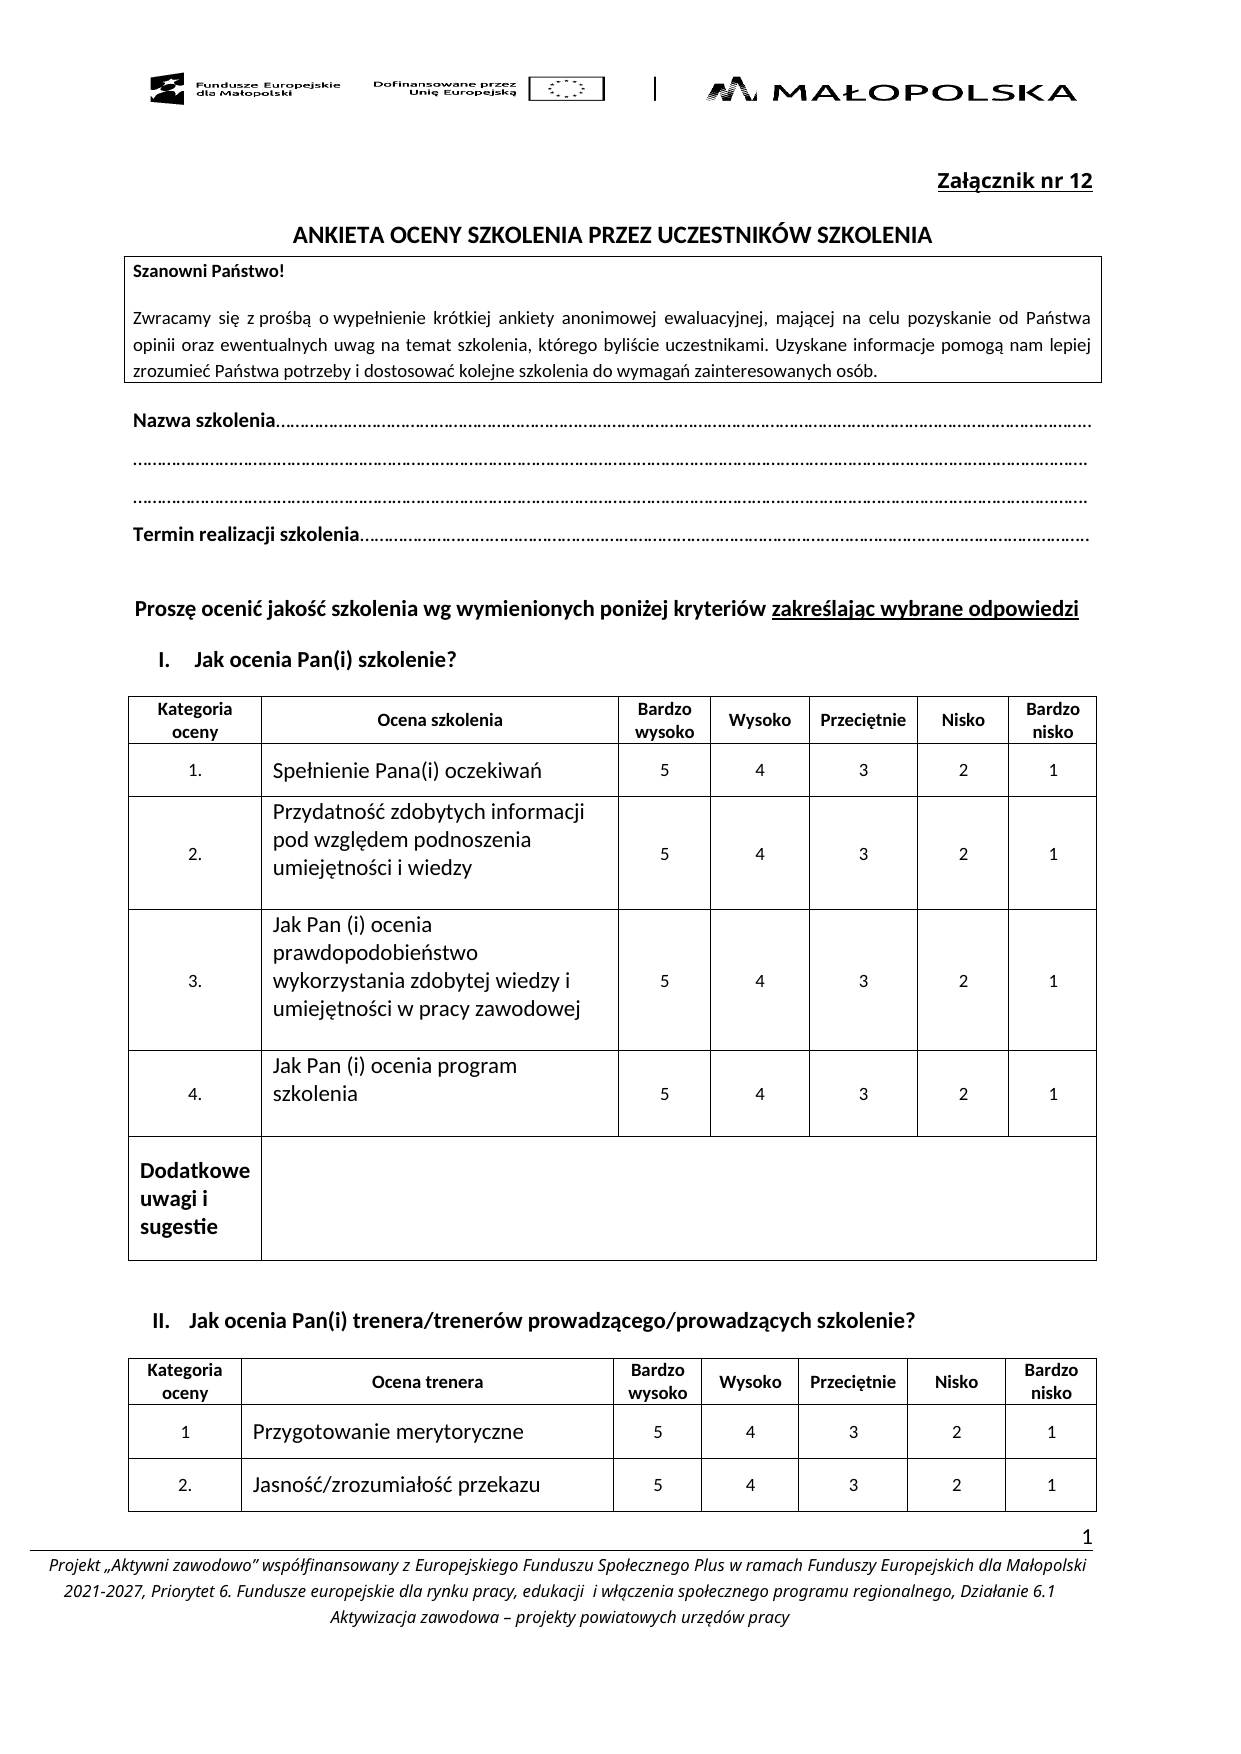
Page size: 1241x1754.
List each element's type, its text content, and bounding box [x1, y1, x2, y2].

table_cell Przydatność zdobytych informacji pod względem podnoszenia umiejętności i wiedzy [262, 797, 618, 909]
table_cell Spełnienie Pana(i) oczekiwań [262, 744, 618, 796]
table_cell 2. [129, 1459, 241, 1511]
table_header Nisko [908, 1359, 1005, 1404]
table_cell Jak Pan (i) ocenia program szkolenia [262, 1051, 618, 1136]
table_cell 1 [1006, 1405, 1096, 1457]
table_header Ocena trenera [242, 1359, 613, 1404]
text Nazwa szkolenia…………………………………………………………………………………………………………………………………………………….. [133, 407, 1093, 433]
table_cell 3. [129, 910, 261, 1050]
table_cell 4 [711, 1051, 809, 1136]
table_cell 5 [619, 910, 710, 1050]
table_cell 4 [711, 797, 809, 909]
text Proszę ocenić jakość szkolenia wg wymienionych poniżej kryteriów zakreślając wybrane odpowiedzi [118, 594, 1096, 622]
table_header Przeciętnie [799, 1359, 907, 1404]
table_cell [262, 1137, 1096, 1259]
text ………………………………………………………………………………………………………………………………………………………………………………. [133, 483, 1093, 509]
list Jak ocenia Pan(i) szkolenie? [170, 645, 1093, 673]
table_header Ocena szkolenia [262, 697, 618, 743]
table_cell 3 [810, 1051, 917, 1136]
table_cell 4 [711, 744, 809, 796]
table_header Nisko [918, 697, 1008, 743]
table_header Bardzo nisko [1006, 1359, 1096, 1404]
table_cell 2 [918, 797, 1008, 909]
table_cell 5 [614, 1405, 701, 1457]
table_header Bardzo wysoko [619, 697, 710, 743]
table_cell 4 [702, 1459, 798, 1511]
table_cell 2 [908, 1405, 1005, 1457]
table_cell 3 [799, 1459, 907, 1511]
table_cell 1 [1009, 910, 1096, 1050]
table_cell 5 [619, 1051, 710, 1136]
list Jak ocenia Pan(i) trenera/trenerów prowadzącego/prowadzących szkolenie? [170, 1306, 1093, 1334]
table_cell 3 [810, 797, 917, 909]
table_header Wysoko [702, 1359, 798, 1404]
table_cell 1 [1009, 744, 1096, 796]
picture [133, 64, 1093, 113]
table_cell 2. [129, 797, 261, 909]
table_cell 1 [1006, 1459, 1096, 1511]
table_header Wysoko [711, 697, 809, 743]
table_header Bardzo nisko [1009, 697, 1096, 743]
table_cell 3 [799, 1405, 907, 1457]
table_cell Jasność/zrozumiałość przekazu [242, 1459, 613, 1511]
table_cell 4. [129, 1051, 261, 1136]
table_header Kategoria oceny [129, 1359, 241, 1404]
table_cell 3 [810, 744, 917, 796]
table_cell 2 [908, 1459, 1005, 1511]
table_cell 2 [918, 744, 1008, 796]
table_cell Jak Pan (i) ocenia prawdopodobieństwo wykorzystania zdobytej wiedzy i umiejętności w pracy zawodowej [262, 910, 618, 1050]
table_header Kategoria oceny [129, 697, 261, 743]
table_cell 2 [918, 910, 1008, 1050]
table_cell 1 [1009, 1051, 1096, 1136]
table_header Przeciętnie [810, 697, 917, 743]
table_cell 5 [614, 1459, 701, 1511]
table_cell 1 [129, 1405, 241, 1457]
table_cell 2 [918, 1051, 1008, 1136]
table_cell 4 [711, 910, 809, 1050]
table_cell Przygotowanie merytoryczne [242, 1405, 613, 1457]
text Termin realizacji szkolenia…………………………………………………………………………………………………………………………………….. [133, 522, 1093, 547]
text ………………………………………………………………………………………………………………………………………………………………………………. [133, 445, 1093, 471]
table_cell 4 [702, 1405, 798, 1457]
table_cell 5 [619, 797, 710, 909]
text Szanowni Państwo! [125, 257, 1101, 282]
table_cell 1. [129, 744, 261, 796]
text Zwracamy się z prośbą o wypełnienie krótkiej ankiety anonimowej ewaluacyjnej, mającej na celu pozyskanie od Państwa opinii oraz ewentualnych uwag na temat szkolenia, którego byliście uczestnikami. Uzyskane informacje pomogą nam lepiej zrozumieć Państwa potrzeby i dostosować kolejne szkolenia do wymagań zainteresowanych osób. [125, 303, 1101, 382]
table_cell 1 [1009, 797, 1096, 909]
table_cell 3 [810, 910, 917, 1050]
table_header Bardzo wysoko [614, 1359, 701, 1404]
text ANKIETA OCENY SZKOLENIA PRZEZ UCZESTNIKÓW SZKOLENIA [133, 219, 1093, 250]
table_cell Dodatkowe uwagi i sugestie [129, 1137, 261, 1259]
table_cell 5 [619, 744, 710, 796]
